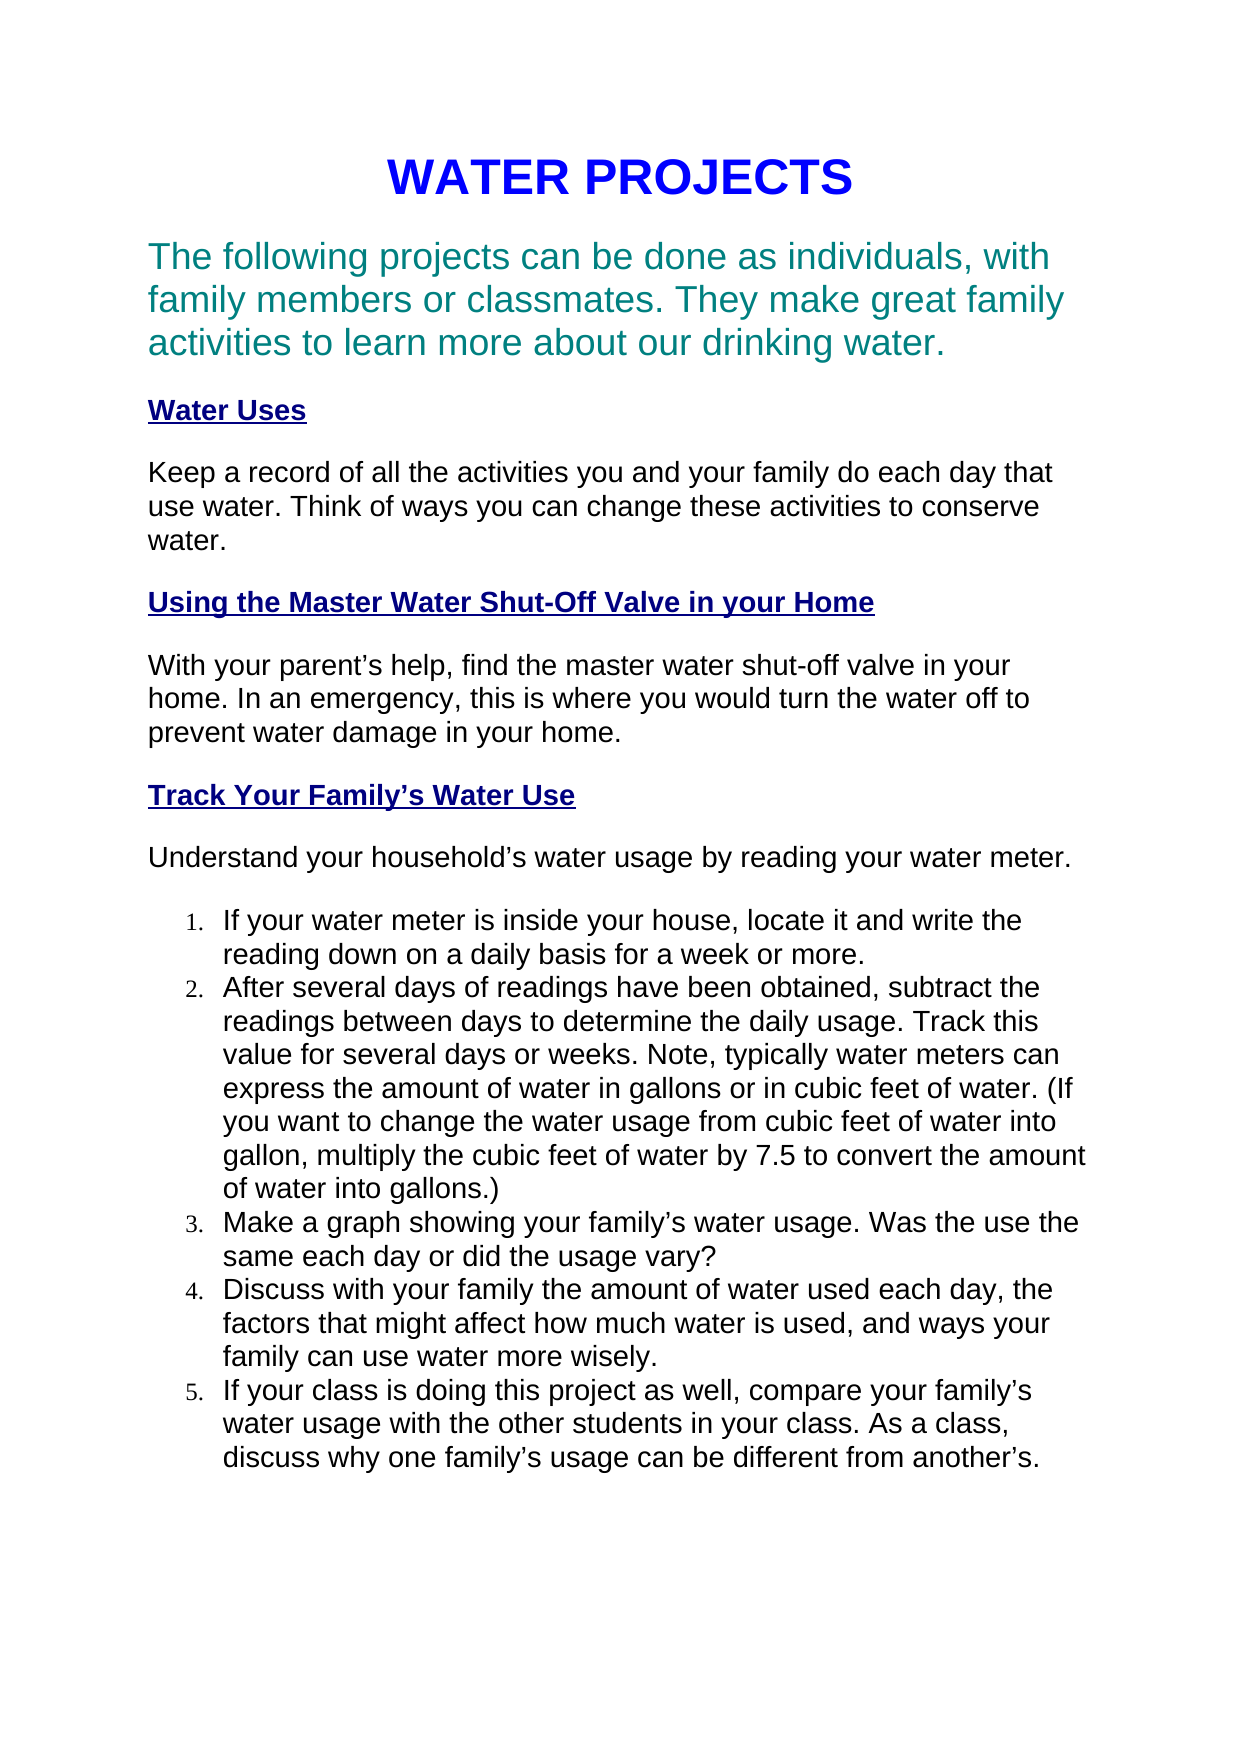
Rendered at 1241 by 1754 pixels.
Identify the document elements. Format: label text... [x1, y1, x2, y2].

text Using the Master Water Shut-Off Valve in your Home [148, 585, 1093, 619]
list If your class is doing this project as well, compare your family’s water usage with the other students in your class. As a class, discuss why one family’s usage can be different from another’s. [185, 1373, 1093, 1473]
text Track Your Family’s Water Use [148, 778, 1093, 811]
list After several days of readings have been obtained, subtract the readings between days to determine the daily usage. Track this value for several days or weeks. Note, typically water meters can express the amount of water in gallons or in cubic feet of water. (If you want to change the water usage from cubic feet of water into gallon, multiply the cubic feet of water by 7.5 to convert the amount of water into gallons.) [185, 970, 1093, 1205]
list If your water meter is inside your house, locate it and write the reading down on a daily basis for a week or more. [185, 903, 1093, 970]
text WATER PROJECTS [148, 148, 1093, 205]
text Keep a record of all the activities you and your family do each day that use water. Think of ways you can change these activities to conserve water. [148, 456, 1093, 556]
list Make a graph showing your family’s water usage. Was the use the same each day or did the usage vary? [185, 1205, 1093, 1272]
text Water Uses [148, 393, 1093, 426]
text The following projects can be done as individuals, with family members or classmates. They make great family activities to learn more about our drinking water. [148, 234, 1093, 364]
list Discuss with your family the amount of water used each day, the factors that might affect how much water is used, and ways your family can use water more wisely. [185, 1272, 1093, 1373]
text With your parent’s help, find the master water shut-off valve in your home. In an emergency, this is where you would turn the water off to prevent water damage in your home. [148, 648, 1093, 749]
text Understand your household’s water usage by reading your water meter. [148, 841, 1093, 874]
